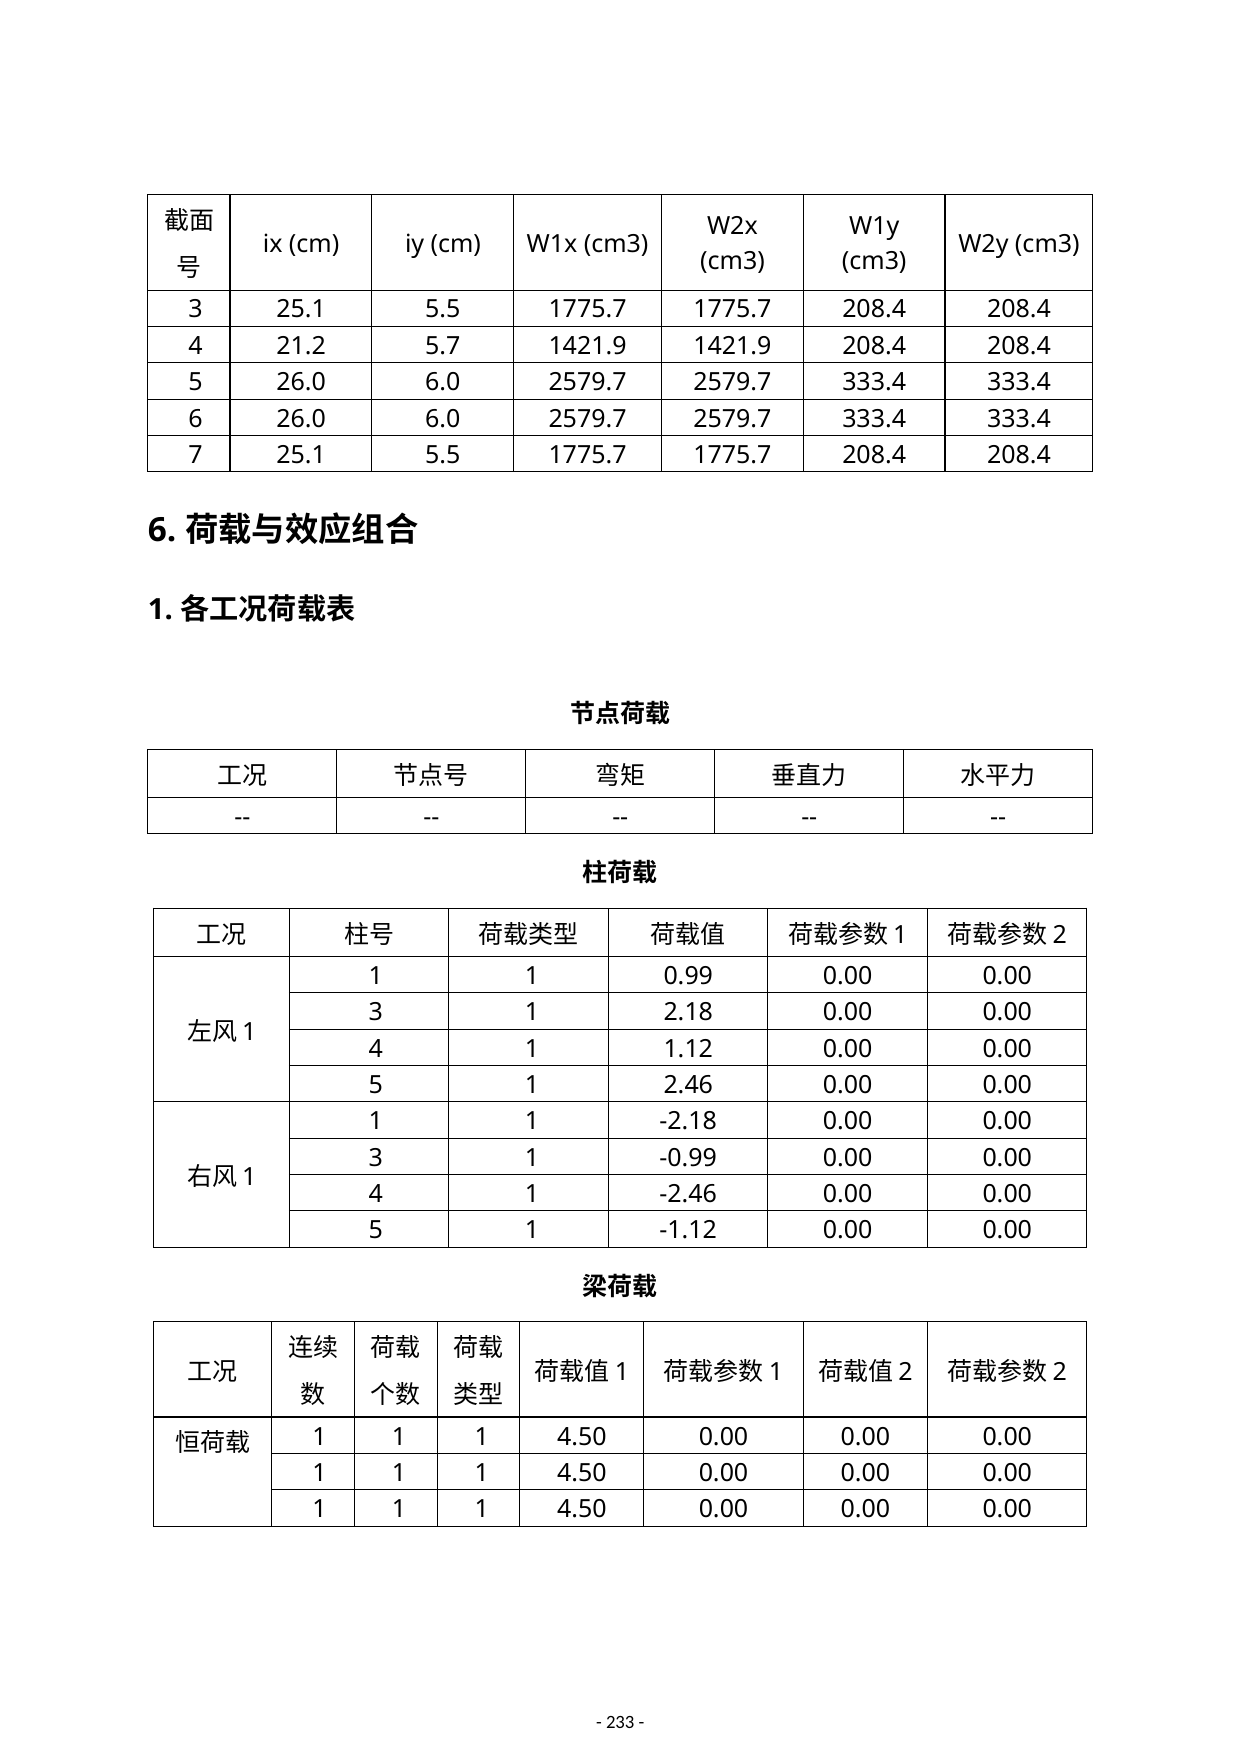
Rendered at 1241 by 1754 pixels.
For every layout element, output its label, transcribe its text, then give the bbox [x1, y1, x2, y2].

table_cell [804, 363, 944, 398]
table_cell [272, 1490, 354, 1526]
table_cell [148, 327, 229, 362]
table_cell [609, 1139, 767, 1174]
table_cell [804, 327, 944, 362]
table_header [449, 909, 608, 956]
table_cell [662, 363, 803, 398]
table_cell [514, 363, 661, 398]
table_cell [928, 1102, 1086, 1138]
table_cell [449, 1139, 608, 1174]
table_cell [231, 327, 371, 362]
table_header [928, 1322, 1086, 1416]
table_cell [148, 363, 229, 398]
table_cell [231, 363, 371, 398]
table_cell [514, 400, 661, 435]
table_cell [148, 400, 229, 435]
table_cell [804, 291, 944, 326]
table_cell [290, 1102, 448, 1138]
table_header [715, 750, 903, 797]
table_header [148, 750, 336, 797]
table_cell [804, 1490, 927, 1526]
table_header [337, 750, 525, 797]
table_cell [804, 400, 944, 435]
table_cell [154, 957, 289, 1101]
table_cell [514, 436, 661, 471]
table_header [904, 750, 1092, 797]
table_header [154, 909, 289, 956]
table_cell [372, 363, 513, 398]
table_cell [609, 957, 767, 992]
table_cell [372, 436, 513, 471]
text 梁荷载 [148, 1261, 1093, 1308]
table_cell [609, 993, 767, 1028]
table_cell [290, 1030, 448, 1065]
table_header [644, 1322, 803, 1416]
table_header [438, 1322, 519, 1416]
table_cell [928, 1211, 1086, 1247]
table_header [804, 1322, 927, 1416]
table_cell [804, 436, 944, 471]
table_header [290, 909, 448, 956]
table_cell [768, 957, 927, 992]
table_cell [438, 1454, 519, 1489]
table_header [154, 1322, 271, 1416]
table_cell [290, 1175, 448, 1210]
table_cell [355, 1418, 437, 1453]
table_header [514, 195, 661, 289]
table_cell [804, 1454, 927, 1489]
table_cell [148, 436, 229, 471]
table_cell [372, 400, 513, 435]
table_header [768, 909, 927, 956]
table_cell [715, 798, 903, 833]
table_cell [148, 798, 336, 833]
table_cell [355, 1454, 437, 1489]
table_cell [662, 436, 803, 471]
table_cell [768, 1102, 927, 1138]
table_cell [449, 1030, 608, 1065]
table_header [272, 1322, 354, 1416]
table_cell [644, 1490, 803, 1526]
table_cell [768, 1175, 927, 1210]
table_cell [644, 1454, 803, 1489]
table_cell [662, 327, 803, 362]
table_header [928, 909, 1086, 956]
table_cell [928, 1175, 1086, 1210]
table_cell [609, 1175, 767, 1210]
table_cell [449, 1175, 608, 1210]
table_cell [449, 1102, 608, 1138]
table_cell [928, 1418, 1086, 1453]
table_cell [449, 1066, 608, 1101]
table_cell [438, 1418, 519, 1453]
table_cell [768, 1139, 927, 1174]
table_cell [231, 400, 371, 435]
subtitle 1. 各工况荷载表 [148, 583, 1093, 630]
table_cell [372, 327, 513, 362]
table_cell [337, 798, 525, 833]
title 6. 荷载与效应组合 [148, 497, 1093, 556]
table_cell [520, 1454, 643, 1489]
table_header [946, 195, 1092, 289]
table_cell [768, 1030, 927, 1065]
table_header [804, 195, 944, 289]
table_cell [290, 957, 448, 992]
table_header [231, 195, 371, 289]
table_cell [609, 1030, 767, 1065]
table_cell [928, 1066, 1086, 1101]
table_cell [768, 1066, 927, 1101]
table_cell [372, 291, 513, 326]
text 节点荷载 [148, 688, 1093, 735]
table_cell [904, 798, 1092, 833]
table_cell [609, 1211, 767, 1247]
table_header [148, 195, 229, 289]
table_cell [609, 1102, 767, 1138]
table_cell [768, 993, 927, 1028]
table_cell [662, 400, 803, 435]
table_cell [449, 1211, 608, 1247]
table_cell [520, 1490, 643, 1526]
text 柱荷载 [148, 847, 1093, 894]
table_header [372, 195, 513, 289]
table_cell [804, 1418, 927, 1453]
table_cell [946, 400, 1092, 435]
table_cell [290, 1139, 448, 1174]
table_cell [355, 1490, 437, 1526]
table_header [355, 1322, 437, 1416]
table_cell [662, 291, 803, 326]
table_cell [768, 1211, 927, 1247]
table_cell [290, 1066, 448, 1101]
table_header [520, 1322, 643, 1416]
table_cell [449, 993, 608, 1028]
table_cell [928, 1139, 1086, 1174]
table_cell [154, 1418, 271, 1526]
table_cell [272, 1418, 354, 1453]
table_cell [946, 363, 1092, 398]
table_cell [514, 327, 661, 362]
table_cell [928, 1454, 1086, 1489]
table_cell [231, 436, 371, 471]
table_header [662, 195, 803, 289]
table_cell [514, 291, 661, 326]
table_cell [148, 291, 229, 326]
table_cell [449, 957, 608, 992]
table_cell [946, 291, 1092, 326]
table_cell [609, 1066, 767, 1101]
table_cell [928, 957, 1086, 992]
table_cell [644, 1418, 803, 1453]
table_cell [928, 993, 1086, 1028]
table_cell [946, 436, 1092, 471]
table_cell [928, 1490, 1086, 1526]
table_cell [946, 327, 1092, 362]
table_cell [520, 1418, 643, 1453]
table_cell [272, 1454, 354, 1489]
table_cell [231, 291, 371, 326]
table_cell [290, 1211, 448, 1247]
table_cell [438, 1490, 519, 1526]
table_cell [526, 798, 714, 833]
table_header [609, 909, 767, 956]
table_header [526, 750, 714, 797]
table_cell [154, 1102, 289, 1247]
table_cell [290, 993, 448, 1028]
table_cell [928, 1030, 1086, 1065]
